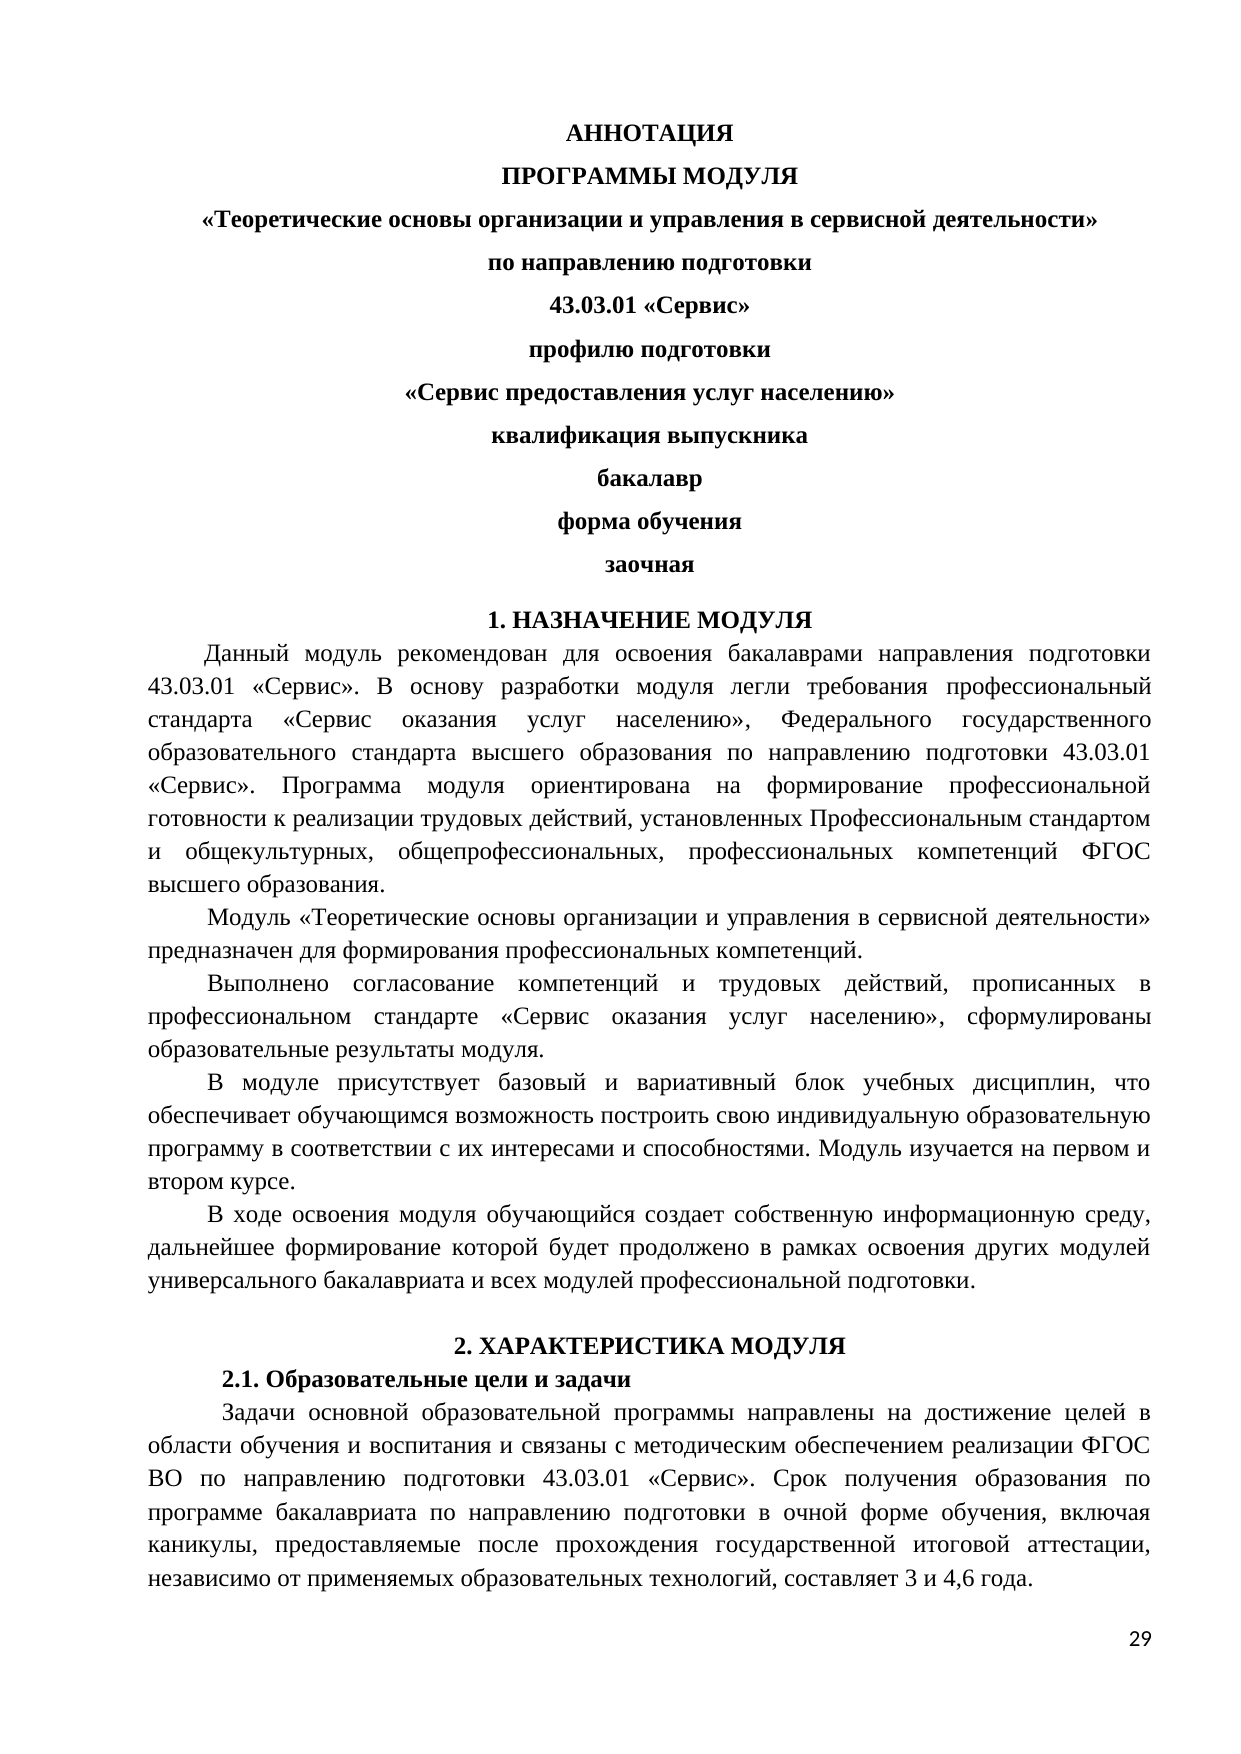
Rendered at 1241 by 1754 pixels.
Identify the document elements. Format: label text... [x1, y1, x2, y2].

text В модуле присутствует базовый и вариативный блок учебных дисциплин, что обеспечивает обучающимся возможность построить свою индивидуальную образовательную программу в соответствии с их интересами и способностями. Модуль изучается на первом и втором курсе. [148, 1067, 1152, 1195]
text по направлению подготовки [148, 247, 1152, 276]
text бакалавр [148, 463, 1152, 492]
text 2. ХАРАКТЕРИСТИКА МОДУЛЯ [148, 1331, 1152, 1360]
text программЫ модуля [148, 161, 1152, 190]
text Задачи основной образовательной программы направлены на достижение целей в области обучения и воспитания и связаны с методическим обеспечением реализации ФГОС ВО по направлению подготовки 43.03.01 «Сервис». Срок получения образования по программе бакалавриата по направлению подготовки в очной форме обучения, включая каникулы, предоставляемые после прохождения государственной итоговой аттестации, независимо от применяемых образовательных технологий, составляет 3 и 4,6 года. [148, 1397, 1152, 1591]
text профилю подготовки [148, 334, 1152, 362]
text форма обучения [148, 506, 1152, 535]
text «Сервис предоставления услуг населению» [148, 377, 1152, 406]
text Выполнено согласование компетенций и трудовых действий, прописанных в профессиональном стандарте «Сервис оказания услуг населению», сформулированы образовательные результаты модуля. [148, 968, 1152, 1063]
text Модуль «Теоретические основы организации и управления в сервисной деятельности» предназначен для формирования профессиональных компетенций. [148, 902, 1152, 964]
text заочная [148, 549, 1152, 578]
text 1. назначение модуля [148, 605, 1152, 634]
text В ходе освоения модуля обучающийся создает собственную информационную среду, дальнейшее формирование которой будет продолжено в рамках освоения других модулей универсального бакалавриата и всех модулей профессиональной подготовки. [148, 1199, 1152, 1294]
text 2.1. Образовательные цели и задачи [148, 1364, 1152, 1393]
text АННОТАЦИЯ [148, 118, 1152, 147]
text Данный модуль рекомендован для освоения бакалаврами направления подготовки 43.03.01 «Сервис». В основу разработки модуля легли требования профессиональный стандарта «Сервис оказания услуг населению», Федерального государственного образовательного стандарта высшего образования по направлению подготовки 43.03.01 «Сервис». Программа модуля ориентирована на формирование профессиональной готовности к реализации трудовых действий, установленных Профессиональным стандартом и общекультурных, общепрофессиональных, профессиональных компетенций ФГОС высшего образования. [148, 638, 1152, 898]
text квалификация выпускника [148, 420, 1152, 449]
text «Теоретические основы организации и управления в сервисной деятельности» [148, 204, 1152, 233]
text 43.03.01 «Сервис» [148, 291, 1152, 319]
